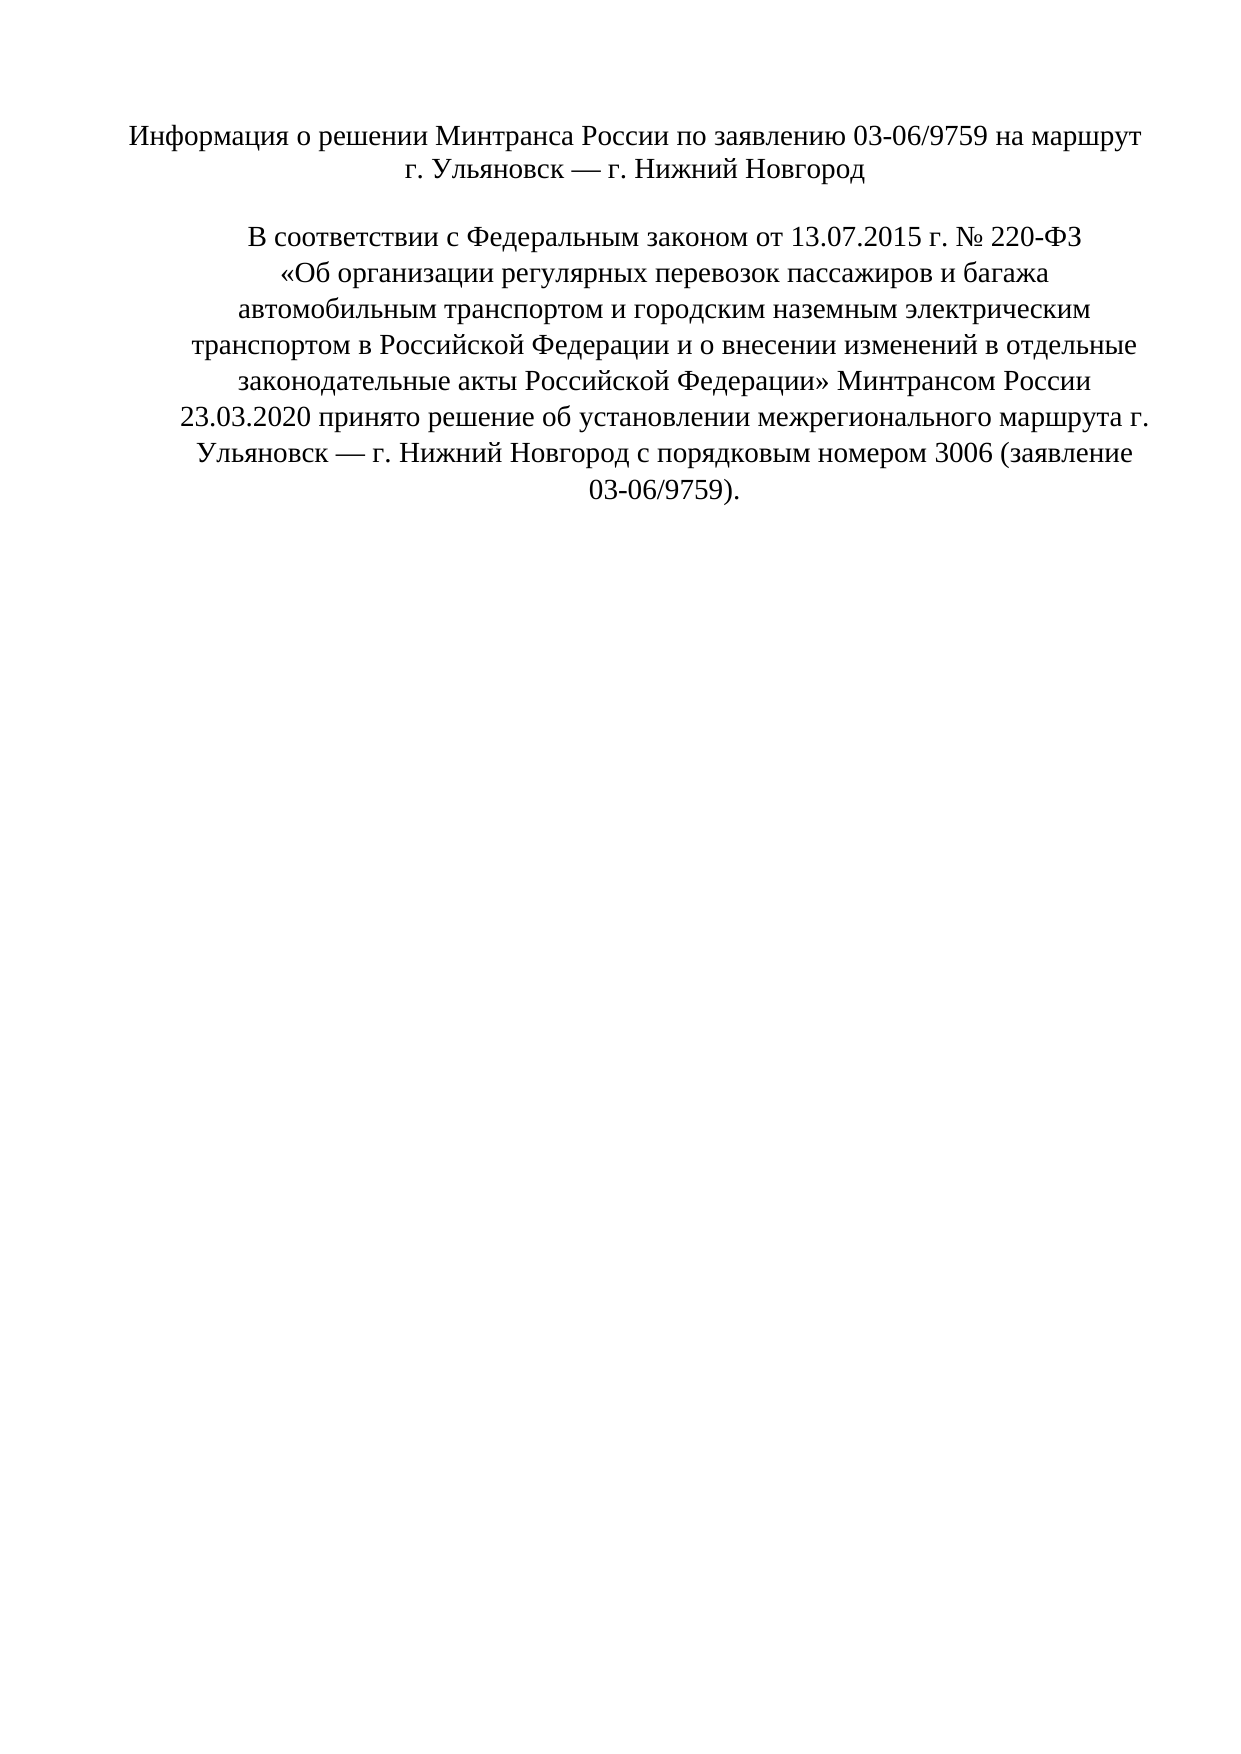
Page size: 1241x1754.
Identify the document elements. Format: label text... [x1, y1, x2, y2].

text В соответствии с Федеральным законом от 13.07.2015 г. № 220-ФЗ «Об организации регулярных перевозок пассажиров и багажа автомобильным транспортом и городским наземным электрическим транспортом в Российской Федерации и о внесении изменений в отдельные законодательные акты Российской Федерации» Минтрансом России 23.03.2020 принято решение об установлении межрегионального маршрута г. Ульяновск — г. Нижний Новгород с порядковым номером 3006 (заявление 03-06/9759). [177, 219, 1152, 505]
text Информация о решении Минтранса России по заявлению 03-06/9759 на маршрут г. Ульяновск — г. Нижний Новгород [118, 118, 1152, 185]
